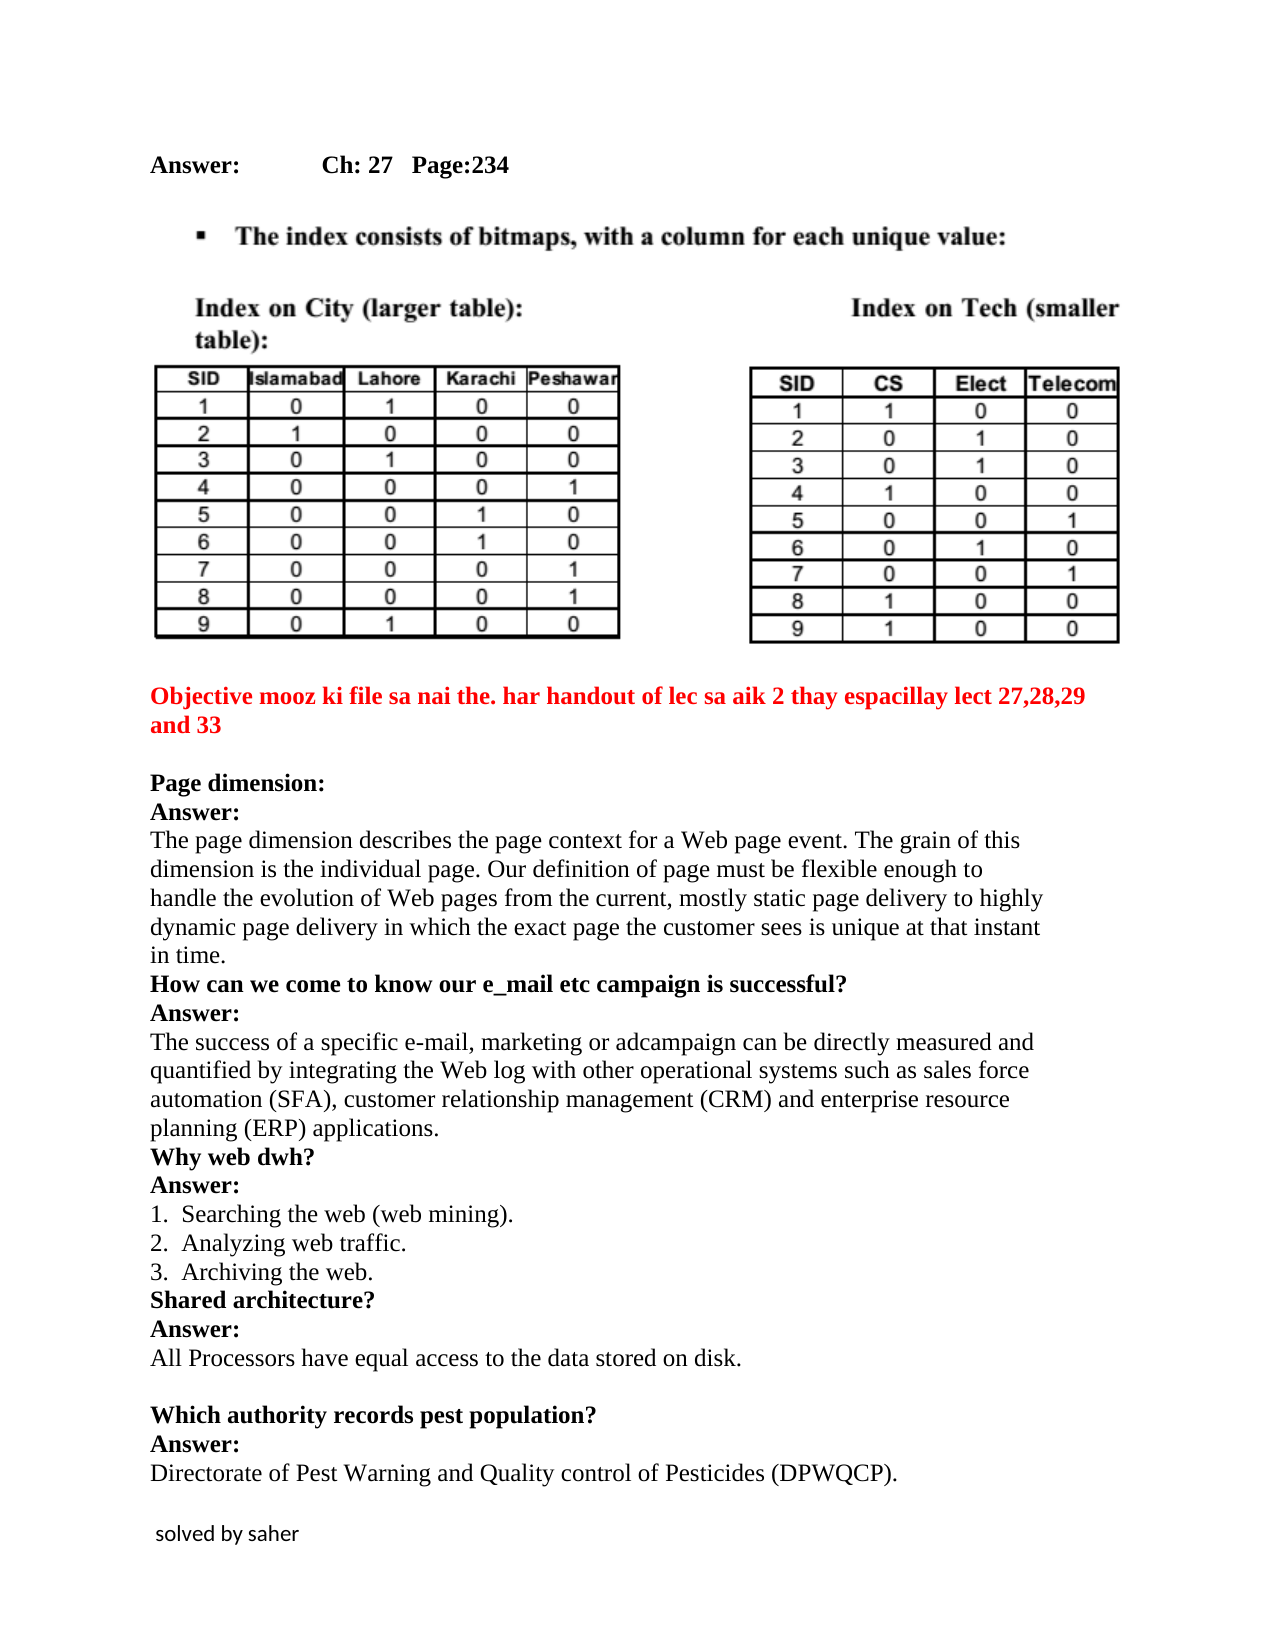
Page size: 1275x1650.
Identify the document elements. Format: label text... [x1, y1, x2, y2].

text Which authority records pest population? [150, 1401, 1125, 1429]
text in time. [150, 941, 1125, 969]
text 2. Analyzing web traffic. [150, 1228, 1125, 1257]
text planning (ERP) applications. [150, 1113, 1125, 1142]
text Answer: [150, 1171, 1125, 1199]
text Answer: Ch: 27 Page:234 [150, 150, 1125, 179]
text 3. Archiving the web. [150, 1257, 1125, 1286]
text How can we come to know our e_mail etc campaign is successful? [150, 969, 1125, 998]
text quantified by integrating the Web log with other operational systems such as sales force [150, 1056, 1125, 1084]
text Objective mooz ki file sa nai the. har handout of lec sa aik 2 thay espacillay lect 27,28,29 and 33 [150, 681, 1125, 739]
text automation (SFA), customer relationship management (CRM) and enterprise resource [150, 1084, 1125, 1113]
text dynamic page delivery in which the exact page the customer sees is unique at that instant [150, 912, 1125, 941]
text Answer: [150, 1314, 1125, 1343]
text The page dimension describes the page context for a Web page event. The grain of this [150, 826, 1125, 854]
text All Processors have equal access to the data stored on disk. [150, 1343, 1125, 1372]
text 1. Searching the web (web mining). [150, 1199, 1125, 1228]
text Why web dwh? [150, 1142, 1125, 1171]
text Page dimension: [150, 768, 1125, 797]
text Shared architecture? [150, 1286, 1125, 1314]
text Directorate of Pest Warning and Quality control of Pesticides (DPWQCP). [150, 1458, 1125, 1487]
text handle the evolution of Web pages from the current, mostly static page delivery to highly [150, 883, 1125, 912]
text Answer: [150, 998, 1125, 1027]
text dimension is the individual page. Our definition of page must be flexible enough to [150, 854, 1125, 883]
picture [150, 207, 1125, 653]
text The success of a specific e-mail, marketing or adcampaign can be directly measured and [150, 1027, 1125, 1056]
text Answer: [150, 797, 1125, 826]
text Answer: [150, 1429, 1125, 1458]
